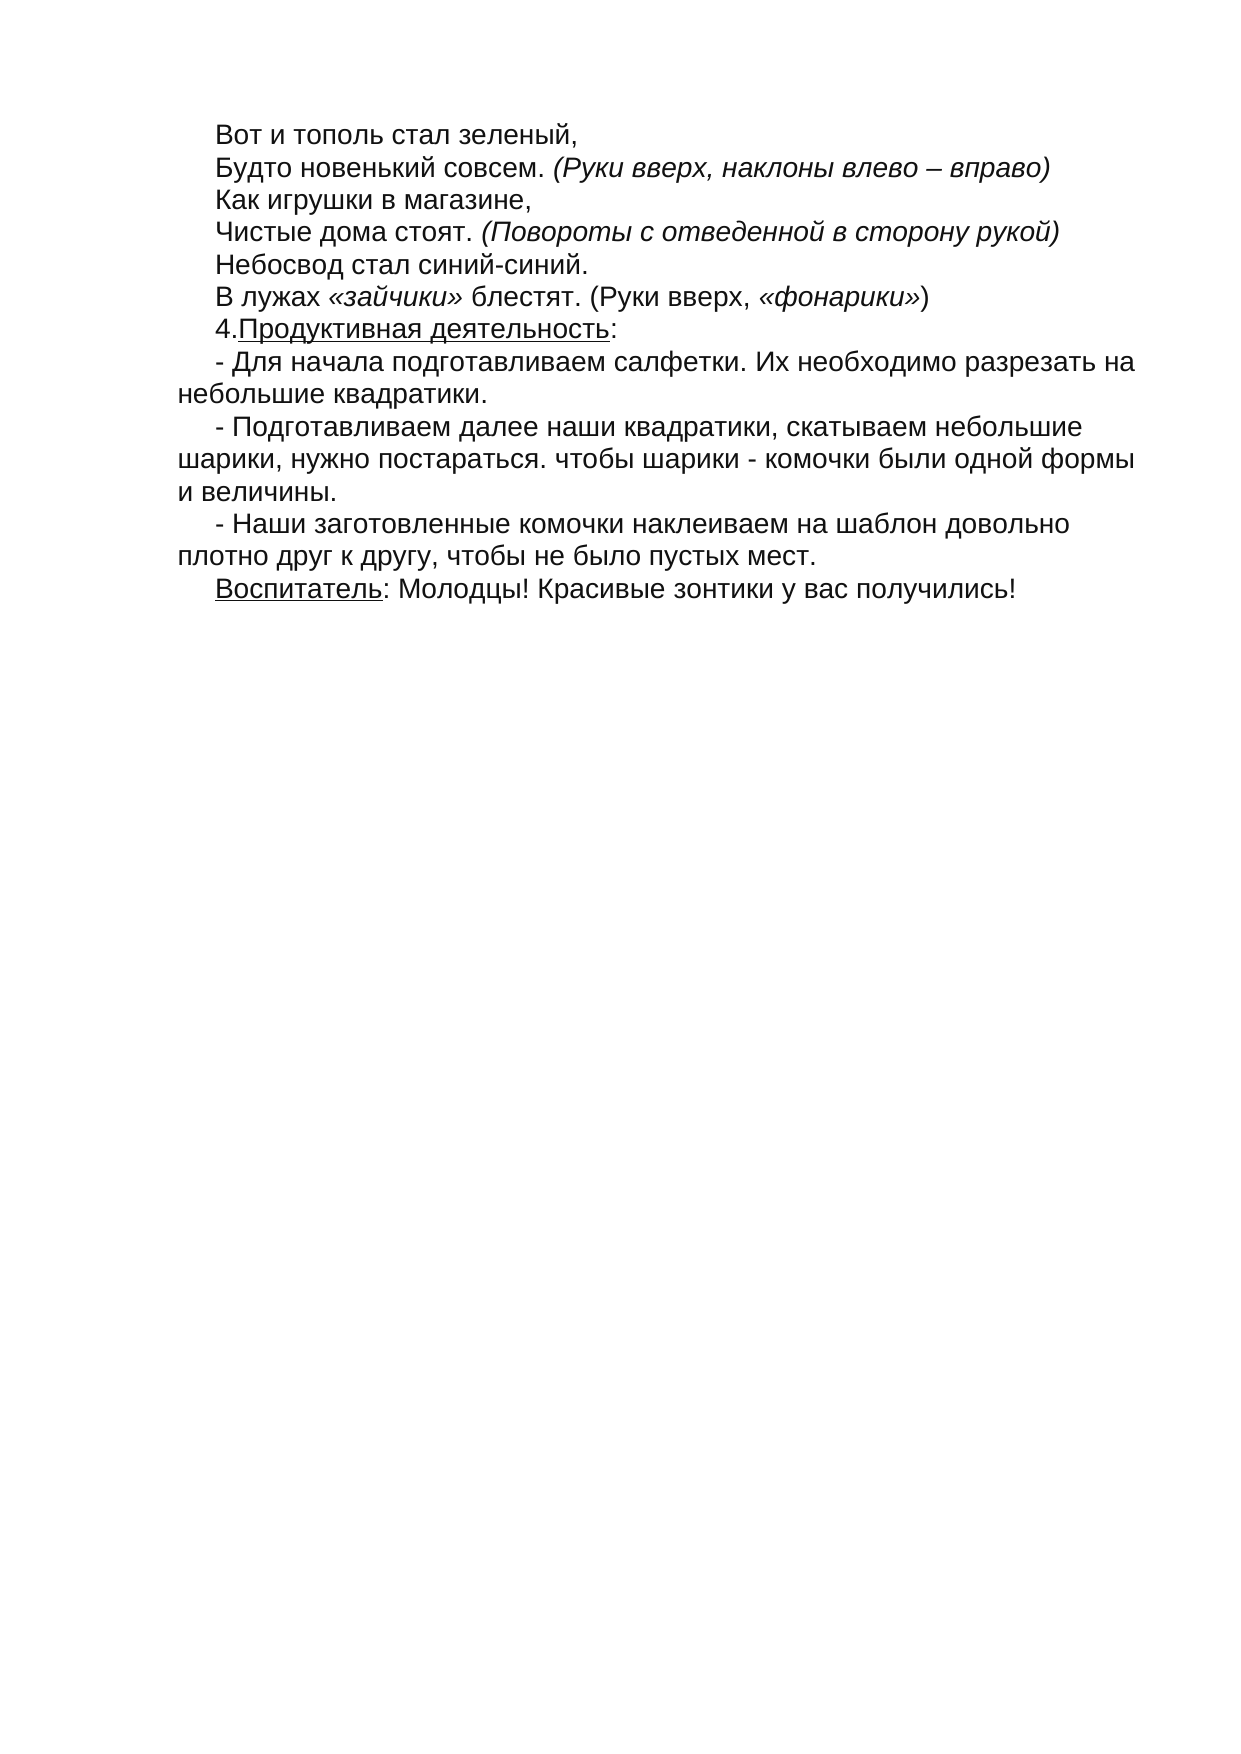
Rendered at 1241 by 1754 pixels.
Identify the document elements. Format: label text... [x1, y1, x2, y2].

text Воспитатель: Молодцы! Красивые зонтики у вас получились! [177, 572, 1152, 604]
text Небосвод стал синий-синий. [177, 248, 1152, 280]
text - Для начала подготавливаем салфетки. Их необходимо разрезать на небольшие квадратики. [177, 345, 1152, 410]
text Чистые дома стоят. (Повороты с отведенной в сторону рукой) [177, 215, 1152, 248]
text - Подготавливаем далее наши квадратики, скатываем небольшие шарики, нужно постараться. чтобы шарики - комочки были одной формы и величины. [177, 410, 1152, 507]
text Как игрушки в магазине, [177, 183, 1152, 215]
text Будто новенький совсем. (Руки вверх, наклоны влево – вправо) [177, 151, 1152, 183]
text В лужах «зайчики» блестят. (Руки вверх, «фонарики») [177, 280, 1152, 312]
text - Наши заготовленные комочки наклеиваем на шаблон довольно плотно друг к другу, чтобы не было пустых мест. [177, 507, 1152, 572]
text 4.Продуктивная деятельность: [177, 312, 1152, 345]
text Вот и тополь стал зеленый, [177, 118, 1152, 151]
